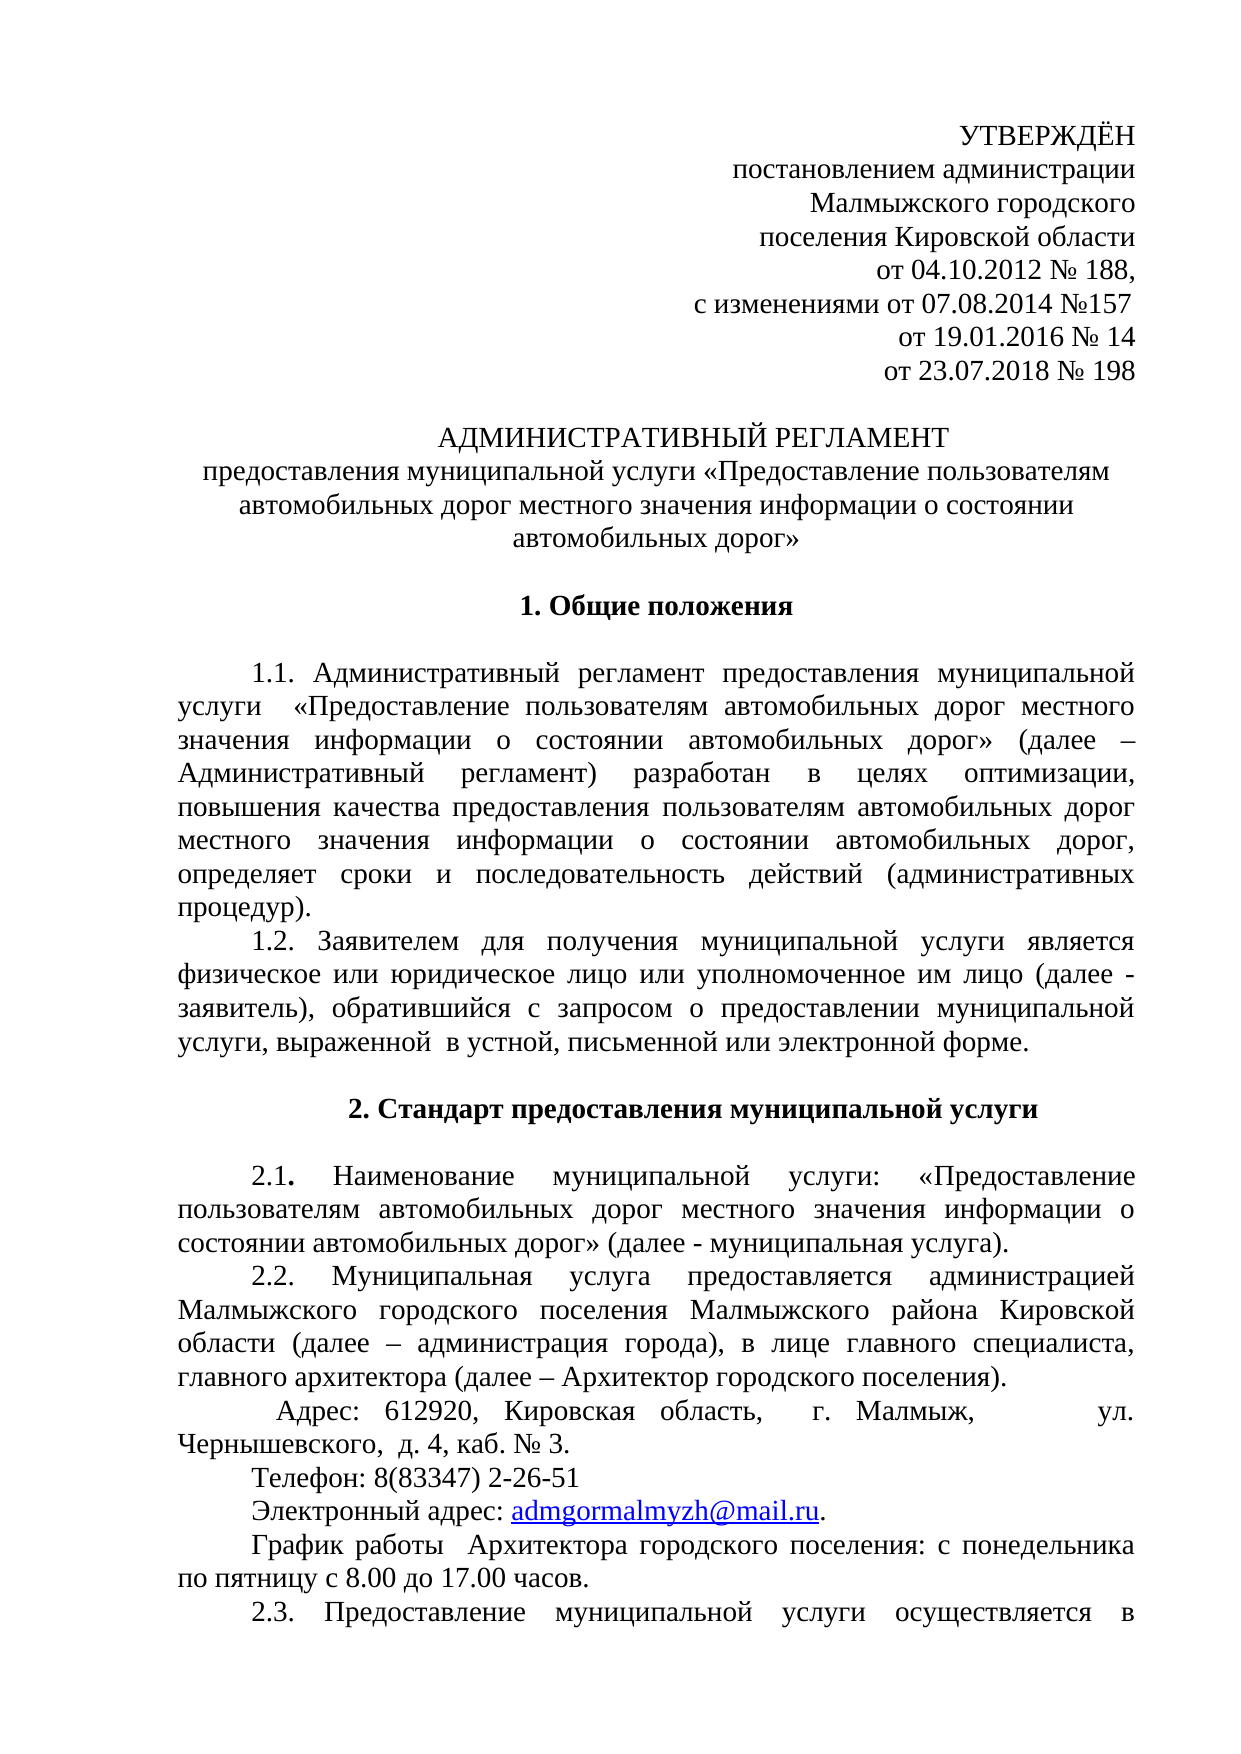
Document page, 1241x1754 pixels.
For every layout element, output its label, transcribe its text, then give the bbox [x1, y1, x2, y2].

text постановлением администрации [177, 152, 1135, 185]
text 2. Стандарт предоставления муниципальной услуги [177, 1091, 1135, 1124]
text 1.1. Административный регламент предоставления муниципальной услуги «Предоставление пользователям автомобильных дорог местного значения информации о состоянии автомобильных дорог» (далее – Административный регламент) разработан в целях оптимизации, повышения качества предоставления пользователям автомобильных дорог местного значения информации о состоянии автомобильных дорог, определяет сроки и последовательность действий (административных процедур). [177, 655, 1135, 923]
text от 04.10.2012 № 188, [177, 252, 1135, 286]
text предоставления муниципальной услуги «Предоставление пользователям автомобильных дорог местного значения информации о состоянии автомобильных дорог» [177, 453, 1135, 554]
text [177, 1594, 1135, 1627]
text поселения Кировской области [693, 219, 1135, 252]
text Адрес: 612920, Кировская область, г. Малмыж, ул. Чернышевского, д. 4, каб. № 3. [177, 1393, 1135, 1460]
text 1. Общие положения [177, 588, 1135, 621]
text Телефон: 8(83347) 2-26-51 [177, 1460, 1135, 1493]
text 1.2. Заявителем для получения муниципальной услуги является физическое или юридическое лицо или уполномоченное им лицо (далее - заявитель), обратившийся с запросом о предоставлении муниципальной услуги, выраженной в устной, письменной или электронной форме. [177, 923, 1135, 1057]
text УтверждЁн [177, 118, 1135, 152]
text с изменениями от 07.08.2014 №157 [693, 286, 1135, 319]
text АДМИНИСТРАТИВНЫЙ РЕГЛАМЕНТ [177, 420, 1135, 453]
text 2.1. Наименование муниципальной услуги: «Предоставление пользователям автомобильных дорог местного значения информации о состоянии автомобильных дорог» (далее - муниципальная услуга). [177, 1158, 1135, 1258]
text от 19.01.2016 № 14 [693, 319, 1135, 353]
text Электронный адрес: admgormalmyzh@mail.ru. [177, 1493, 1135, 1527]
text График работы Архитектора городского поселения: с понедельника по пятницу с 8.00 до 17.00 часов. [177, 1527, 1135, 1594]
text 2.2. Муниципальная услуга предоставляется администрацией Малмыжского городского поселения Малмыжского района Кировской области (далее – администрация города), в лице главного специалиста, главного архитектора (далее – Архитектор городского поселения). [177, 1258, 1135, 1393]
text Малмыжского городского [177, 185, 1135, 219]
text от 23.07.2018 № 198 [693, 353, 1135, 386]
